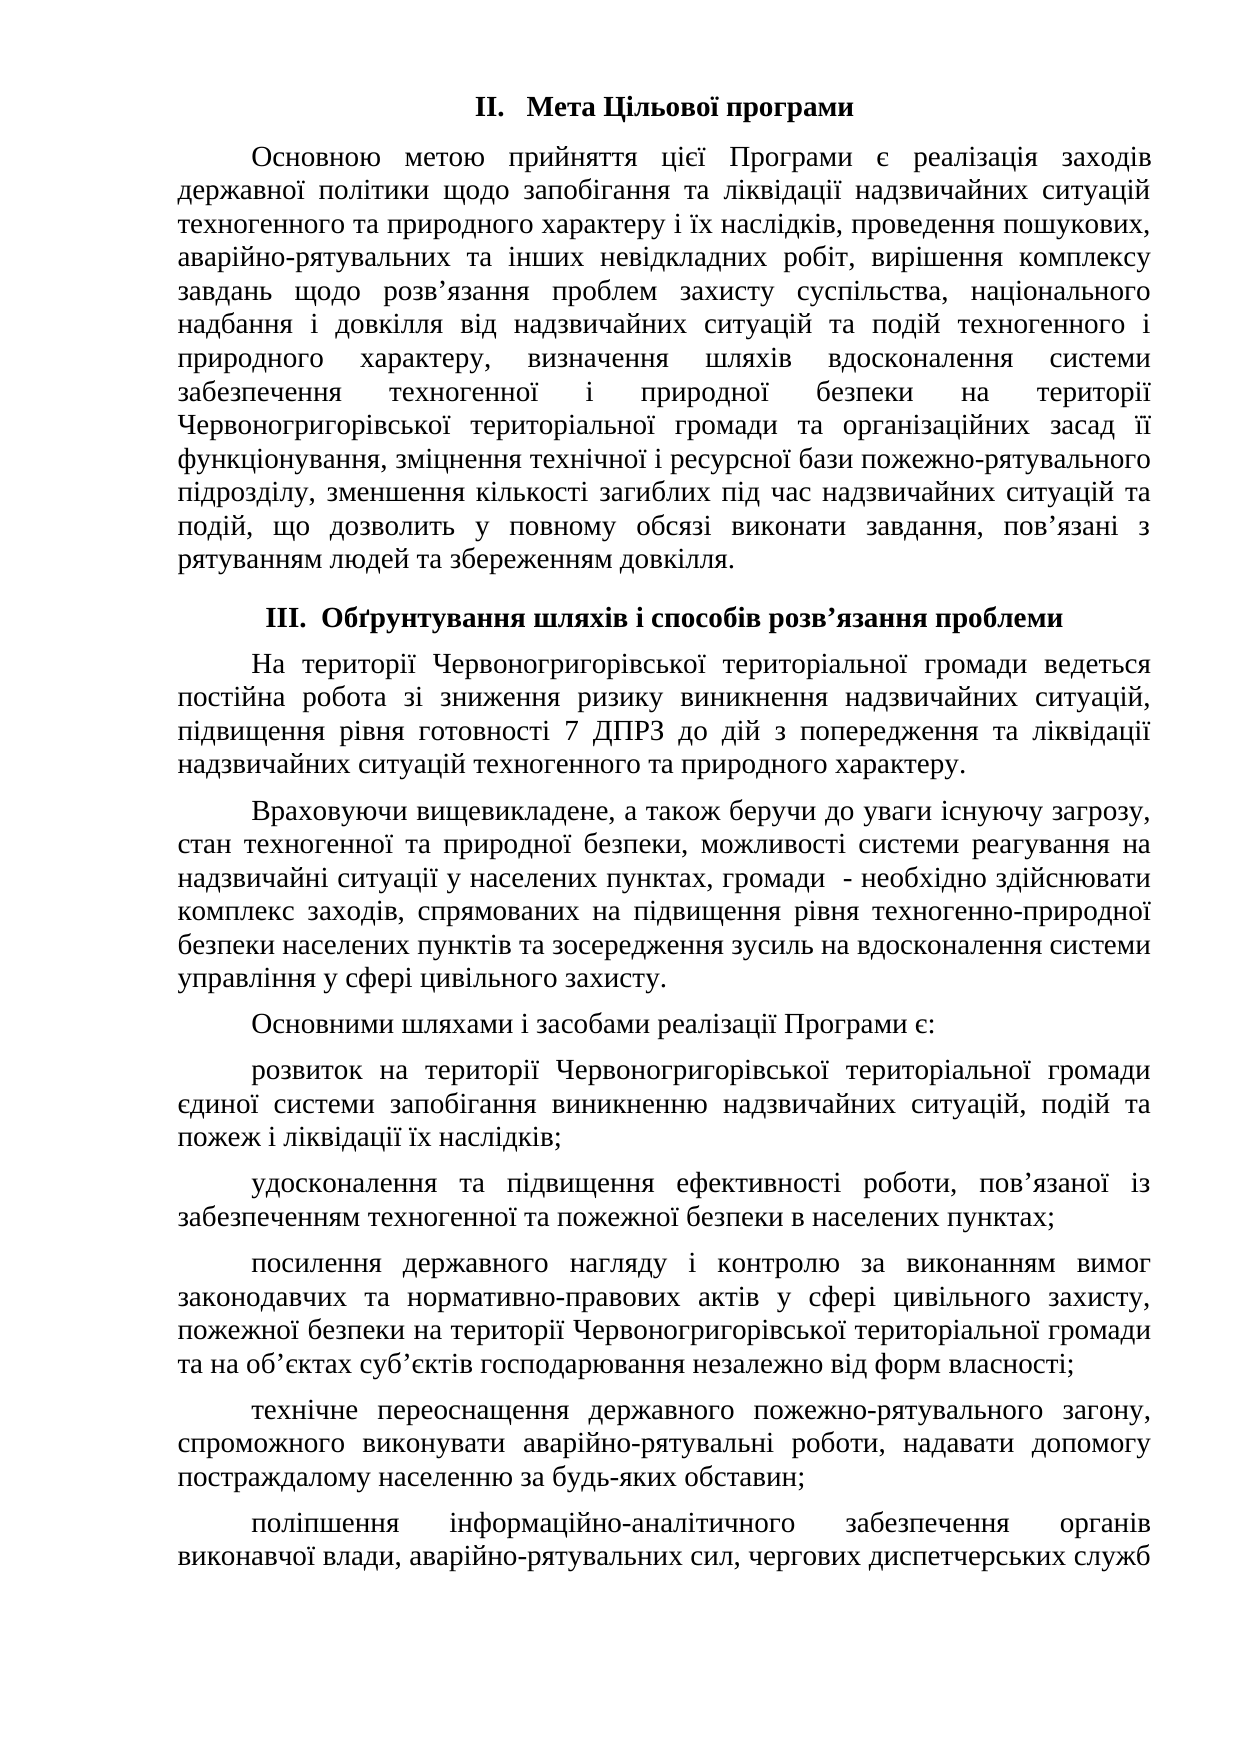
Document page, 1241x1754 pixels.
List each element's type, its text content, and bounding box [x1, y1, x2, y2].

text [177, 1505, 1152, 1572]
text Основними шляхами і засобами реалізації Програми є: [177, 1006, 1152, 1040]
text посилення державного нагляду і контролю за виконанням вимог законодавчих та нормативно-правових актів у сфері цивільного захисту, пожежної безпеки на території Червоногригорівської територіальної громади та на об’єктах суб’єктів господарювання незалежно від форм власності; [177, 1245, 1152, 1379]
text розвиток на території Червоногригорівської територіальної громади єдиної системи запобігання виникненню надзвичайних ситуацій, подій та пожеж і ліквідації їх наслідків; [177, 1052, 1152, 1153]
text удосконалення та підвищення ефективності роботи, пов’язаної із забезпеченням техногенної та пожежної безпеки в населених пунктах; [177, 1166, 1152, 1233]
text На території Червоногригорівської територіальної громади ведеться постійна робота зі зниження ризику виникнення надзвичайних ситуацій, підвищення рівня готовності 7 ДПРЗ до дій з попередження та ліквідації надзвичайних ситуацій техногенного та природного характеру. [177, 646, 1152, 780]
text III. Обґрунтування шляхів і способів розв’язання проблеми [177, 600, 1152, 633]
text Враховуючи вищевикладене, а також беручи до уваги існуючу загрозу, стан техногенної та природної безпеки, можливості системи реагування на надзвичайні ситуації у населених пунктах, громади - необхідно здійснювати комплекс заходів, спрямованих на підвищення рівня техногенно-природної безпеки населених пунктів та зосередження зусиль на вдосконалення системи управління у сфері цивільного захисту. [177, 793, 1152, 994]
text технічне переоснащення державного пожежно-рятувального загону, спроможного виконувати аварійно-рятувальні роботи, надавати допомогу постраждалому населенню за будь-яких обставин; [177, 1392, 1152, 1492]
text II. Мета Цільової програми [177, 89, 1152, 122]
text Основною метою прийняття цієї Програми є реалізація заходів державної політики щодо запобігання та ліквідації надзвичайних ситуацій техногенного та природного характеру і їх наслідків, проведення пошукових, аварійно-рятувальних та інших невідкладних робіт, вирішення комплексу завдань щодо розв’язання проблем захисту суспільства, національного надбання і довкілля від надзвичайних ситуацій та подій техногенного і природного характеру, визначення шляхів вдосконалення системи забезпечення техногенної і природної безпеки на території Червоногригорівської територіальної громади та організаційних засад її функціонування, зміцнення технічної і ресурсної бази пожежно-рятувального підрозділу, зменшення кількості загиблих під час надзвичайних ситуацій та подій, що дозволить у повному обсязі виконати завдання, пов’язані з рятуванням людей та збереженням довкілля. [177, 139, 1152, 575]
